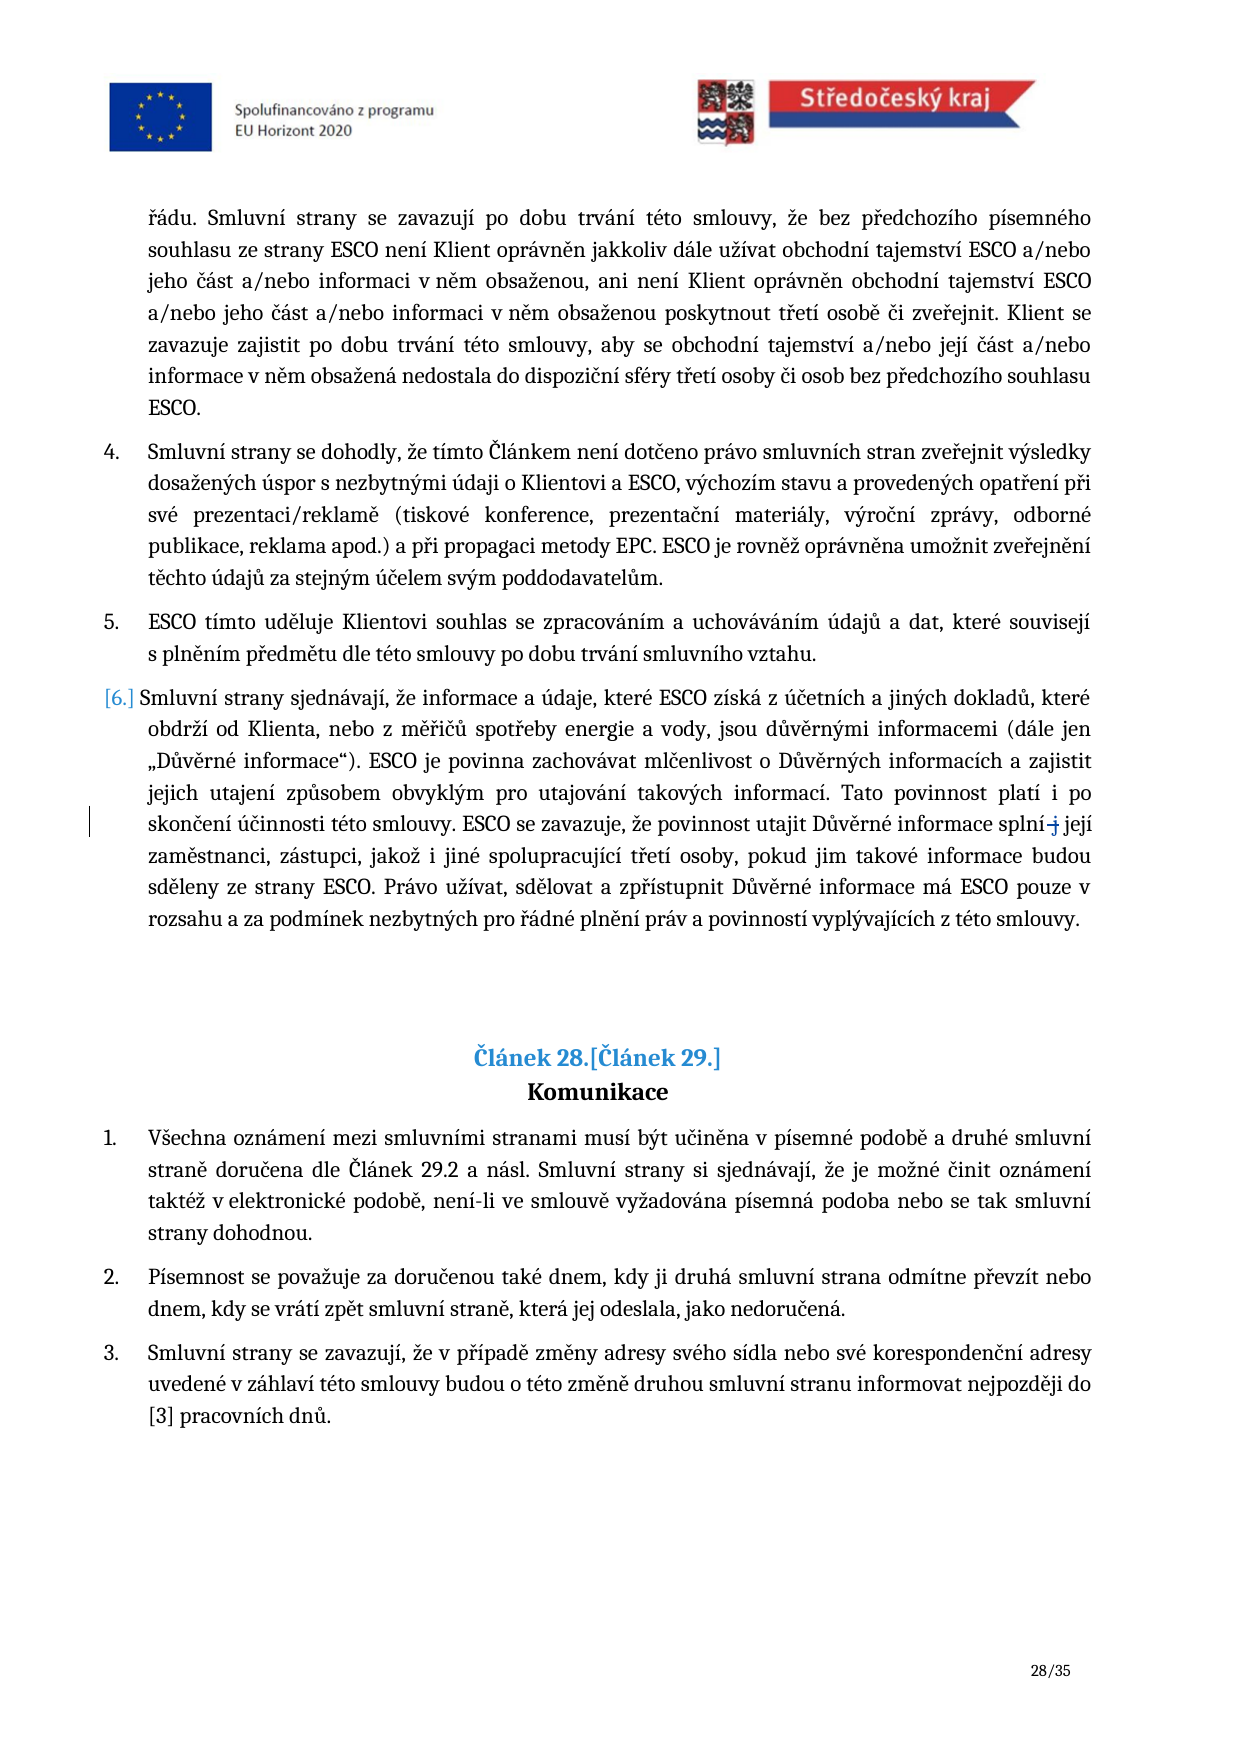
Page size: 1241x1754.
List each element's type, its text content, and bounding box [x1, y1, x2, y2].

subtitle Smluvní strany se zavazují, že v případě změny adresy svého sídla nebo své korespondenční adresy uvedené v záhlaví této smlouvy budou o této změně druhou smluvní stranu informovat nejpozději do [3] pracovních dnů. [103, 1339, 1092, 1429]
subtitle Písemnost se považuje za doručenou také dnem, kdy ji druhá smluvní strana odmítne převzít nebo dnem, kdy se vrátí zpět smluvní straně, která jej odeslala, jako nedoručená. [103, 1264, 1092, 1322]
subtitle Smluvní strany sjednávají, že informace a údaje, které ESCO získá z účetních a jiných dokladů, které obdrží od Klienta, nebo z měřičů spotřeby energie a vody, jsou důvěrnými informacemi (dále jen „Důvěrné informace“). ESCO je povinna zachovávat mlčenlivost o Důvěrných informacích a zajistit jejich utajení způsobem obvyklým pro utajování takových informací. Tato povinnost platí i po skončení účinnosti této smlouvy. ESCO se zavazuje, že povinnost utajit Důvěrné informace splní její zaměstnanci, zástupci, jakož i jiné spolupracující třetí osoby, pokud jim takové informace budou sděleny ze strany ESCO. Právo užívat, sdělovat a zpřístupnit Důvěrné informace má ESCO pouze v rozsahu a za podmínek nezbytných pro řádné plnění práv a povinností vyplývajících z této smlouvy. [103, 684, 1092, 932]
subtitle Všechna oznámení mezi smluvními stranami musí být učiněna v písemné podobě a druhé smluvní straně doručena dle Článek 29.2 a násl. Smluvní strany si sjednávají, že je možné činit oznámení taktéž v elektronické podobě, není-li ve smlouvě vyžadována písemná podoba nebo se tak smluvní strany dohodnou. [103, 1125, 1092, 1246]
subtitle ESCO tímto uděluje Klientovi souhlas se zpracováním a uchováváním údajů a dat, které souvisejí s plněním předmětu dle této smlouvy po dobu trvání smluvního vztahu. [103, 609, 1092, 667]
picture [103, 73, 1049, 158]
subtitle Smluvní strany se dohodly, že tímto Článkem není dotčeno právo smluvních stran zveřejnit výsledky dosažených úspor s nezbytnými údaji o Klientovi a ESCO, výchozím stavu a provedených opatření při své prezentaci/reklamě (tiskové konference, prezentační materiály, výroční zprávy, odborné publikace, reklama apod.) a při propagaci metody EPC. ESCO je rovněž oprávněna umožnit zveřejnění těchto údajů za stejným účelem svým poddodavatelům. [103, 439, 1092, 591]
subtitle Komunikace [103, 1044, 1092, 1107]
